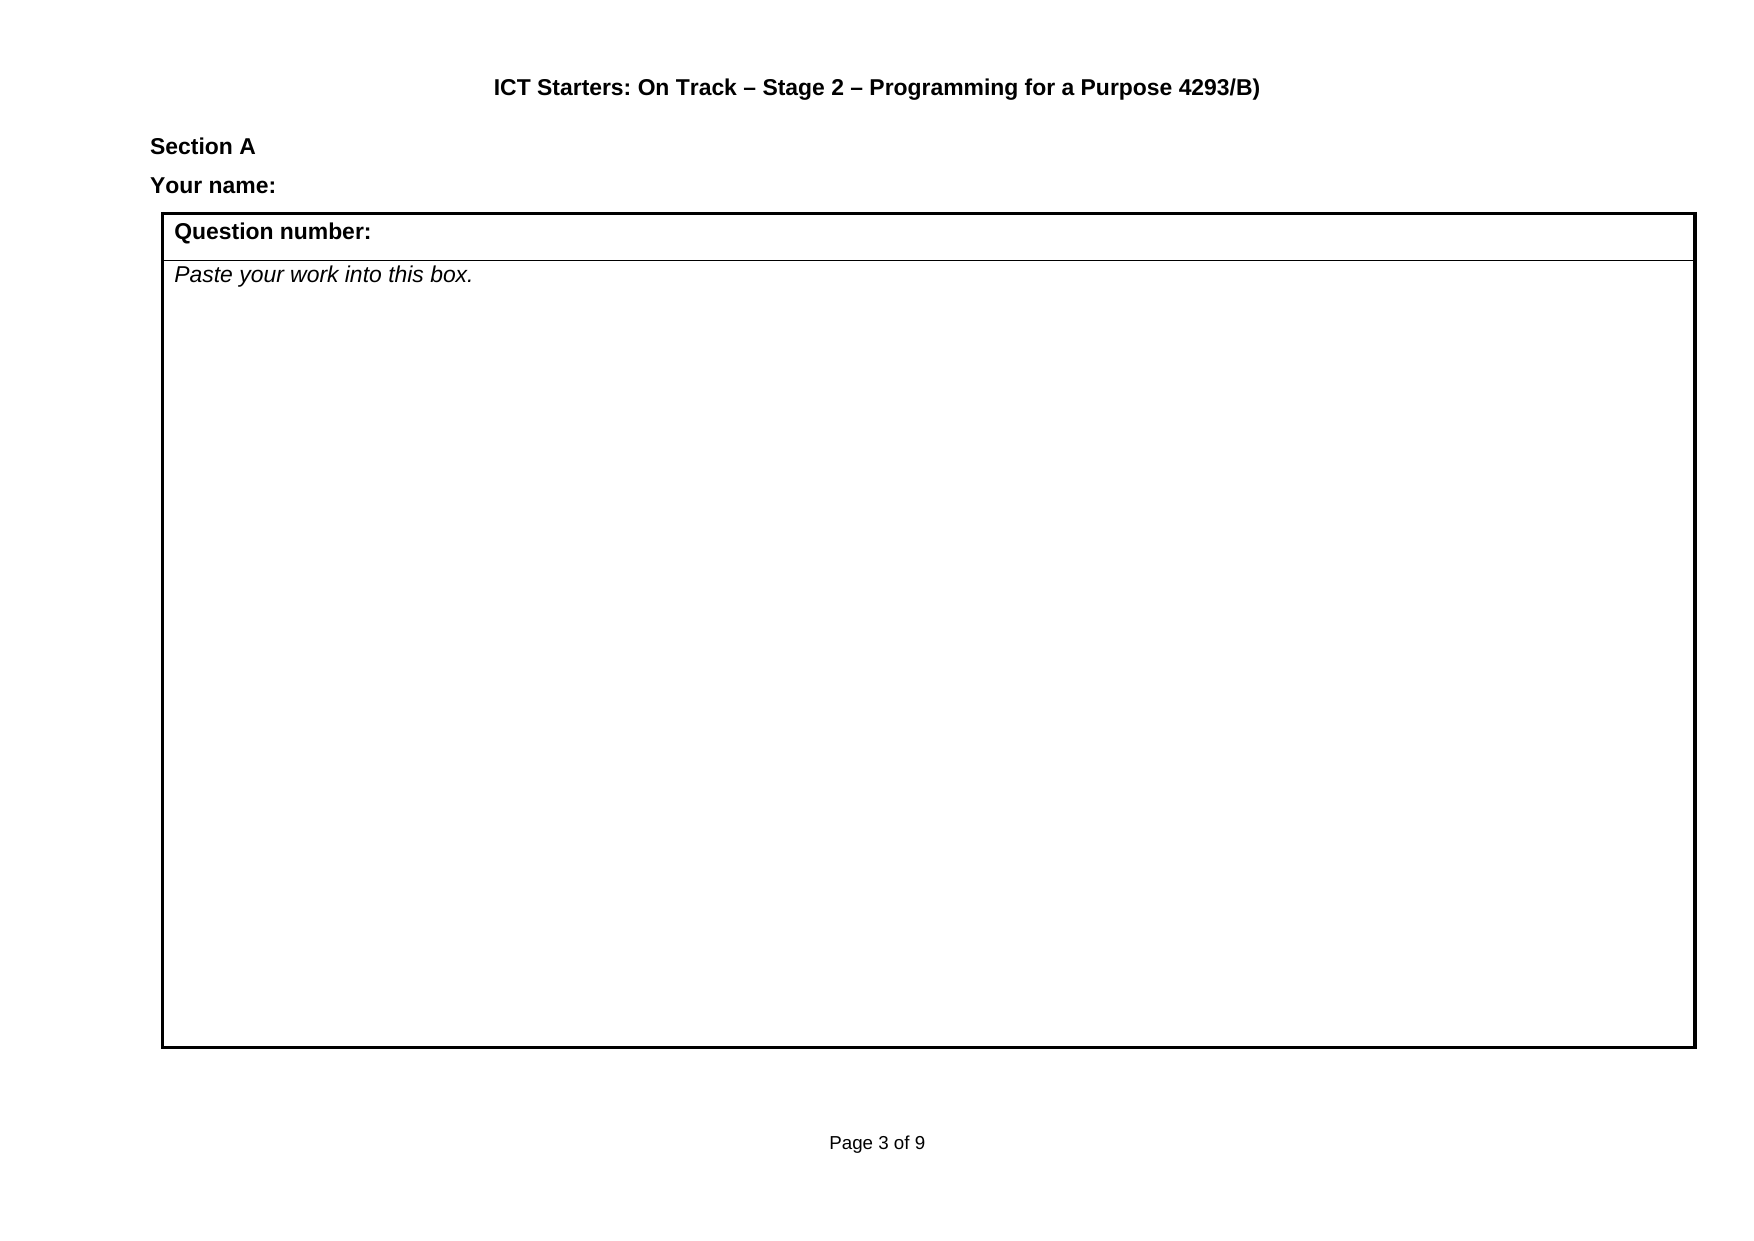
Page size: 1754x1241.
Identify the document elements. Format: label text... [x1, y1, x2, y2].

text Your name: [150, 172, 1604, 199]
table_cell Paste your work into this box. [164, 261, 1693, 1046]
text Section A [150, 133, 1604, 159]
table_header Question number: [164, 215, 1693, 260]
